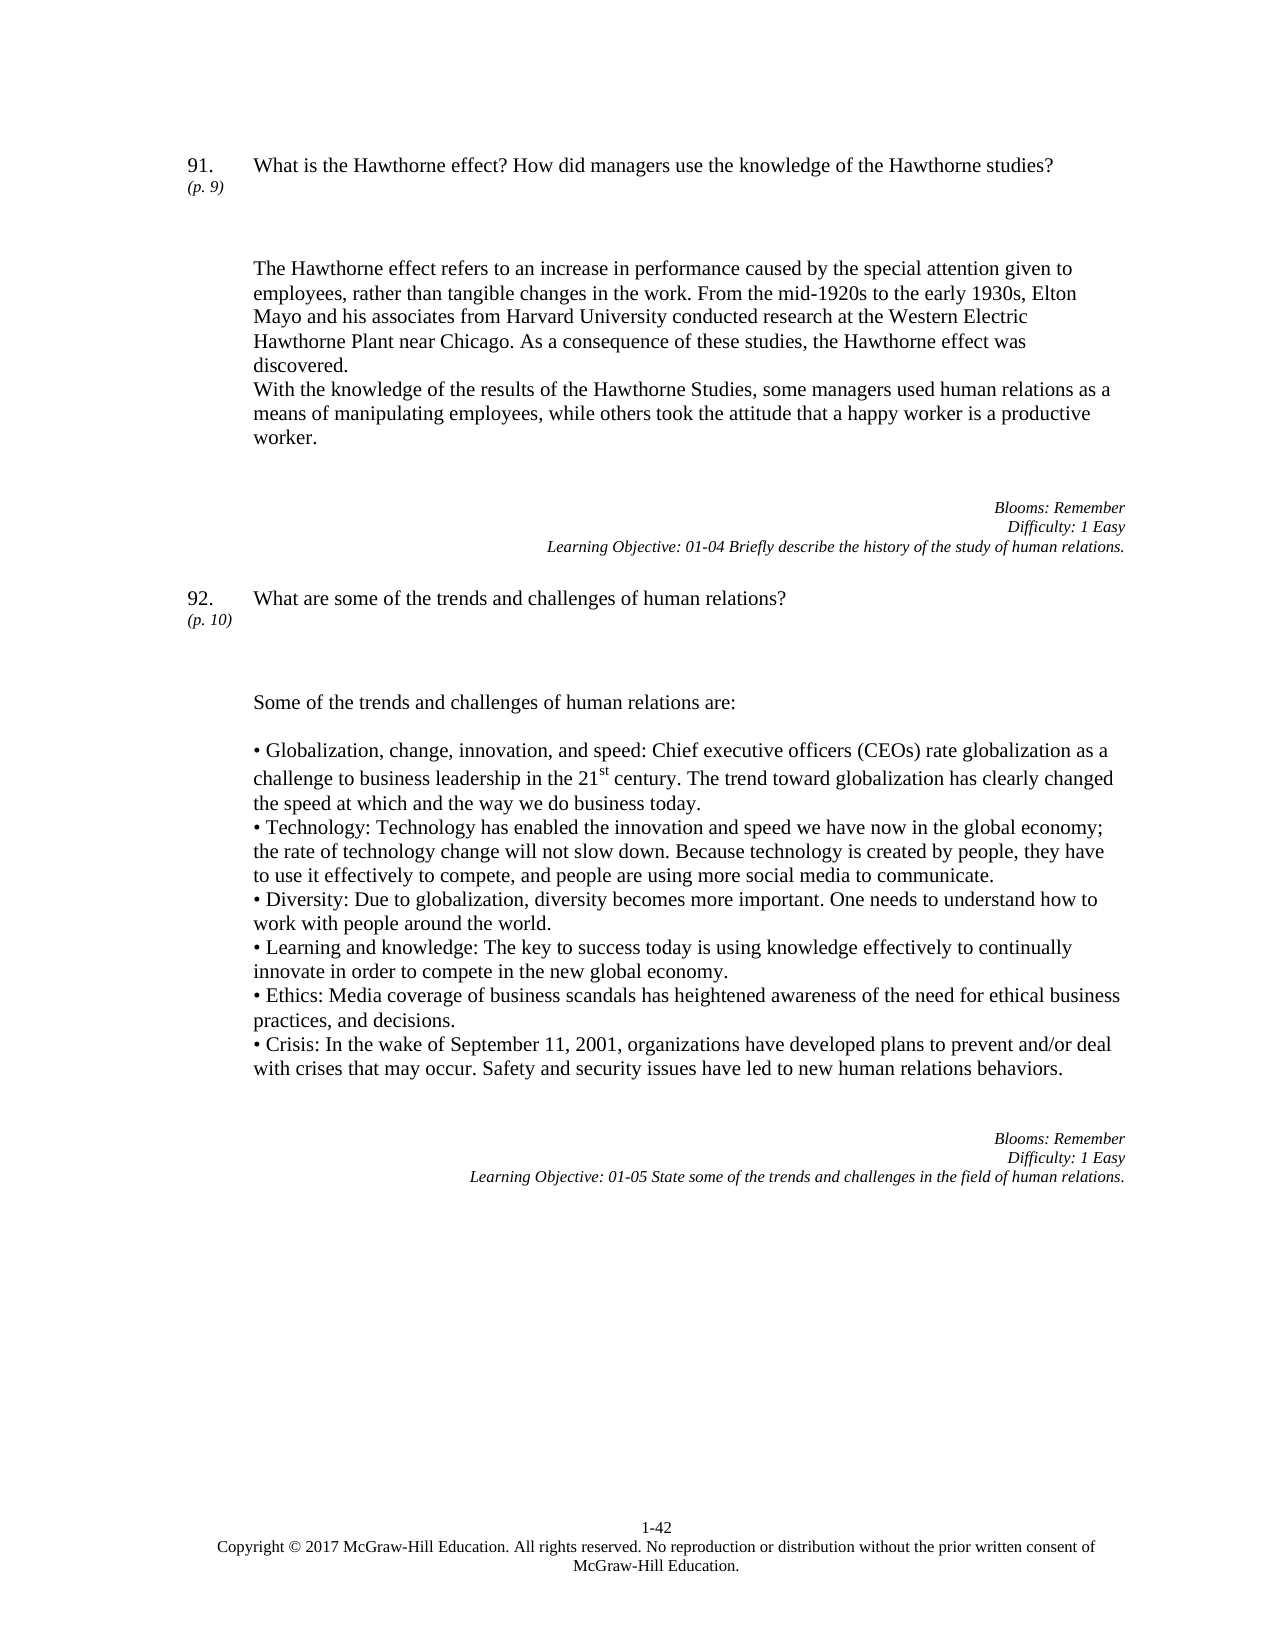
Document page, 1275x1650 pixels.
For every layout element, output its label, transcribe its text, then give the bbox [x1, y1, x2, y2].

table_header 91. (p. 9) [188, 153, 253, 477]
table_header 92. (p. 10) [188, 586, 253, 1107]
table_header What are some of the trends and challenges of human relations? Some of the trends and challenges of human relations are: • Globalization, change, innovation, and speed: Chief executive officers (CEOs) rate globalization as a challenge to business leadership in the 21st century. The trend toward globalization has clearly changed the speed at which and the way we do business today. • Technology: Technology has enabled the innovation and speed we have now in the global economy; the rate of technology change will not slow down. Because technology is created by people, they have to use it effectively to compete, and people are using more social media to communicate. • Diversity: Due to globalization, diversity becomes more important. One needs to understand how to work with people around the world. • Learning and knowledge: The key to success today is using knowledge effectively to continually innovate in order to compete in the new global economy. • Ethics: Media coverage of business scandals has heightened awareness of the need for ethical business practices, and decisions. • Crisis: In the wake of September 11, 2001, organizations have developed plans to prevent and/or deal with crises that may occur. Safety and security issues have led to new human relations behaviors. [253, 586, 1125, 1107]
table_header Blooms: Remember Difficulty: 1 Easy Learning Objective: 01-05 State some of the trends and challenges in the field of human relations. [188, 1129, 1125, 1214]
table_header What is the Hawthorne effect? How did managers use the knowledge of the Hawthorne studies? The Hawthorne effect refers to an increase in performance caused by the special attention given to employees, rather than tangible changes in the work. From the mid-1920s to the early 1930s, Elton Mayo and his associates from Harvard University conducted research at the Western Electric Hawthorne Plant near Chicago. As a consequence of these studies, the Hawthorne effect was discovered. With the knowledge of the results of the Hawthorne Studies, some managers used human relations as a means of manipulating employees, while others took the attitude that a happy worker is a productive worker. [253, 153, 1125, 477]
table_header Blooms: Remember Difficulty: 1 Easy Learning Objective: 01-04 Briefly describe the history of the study of human relations. [188, 498, 1125, 584]
